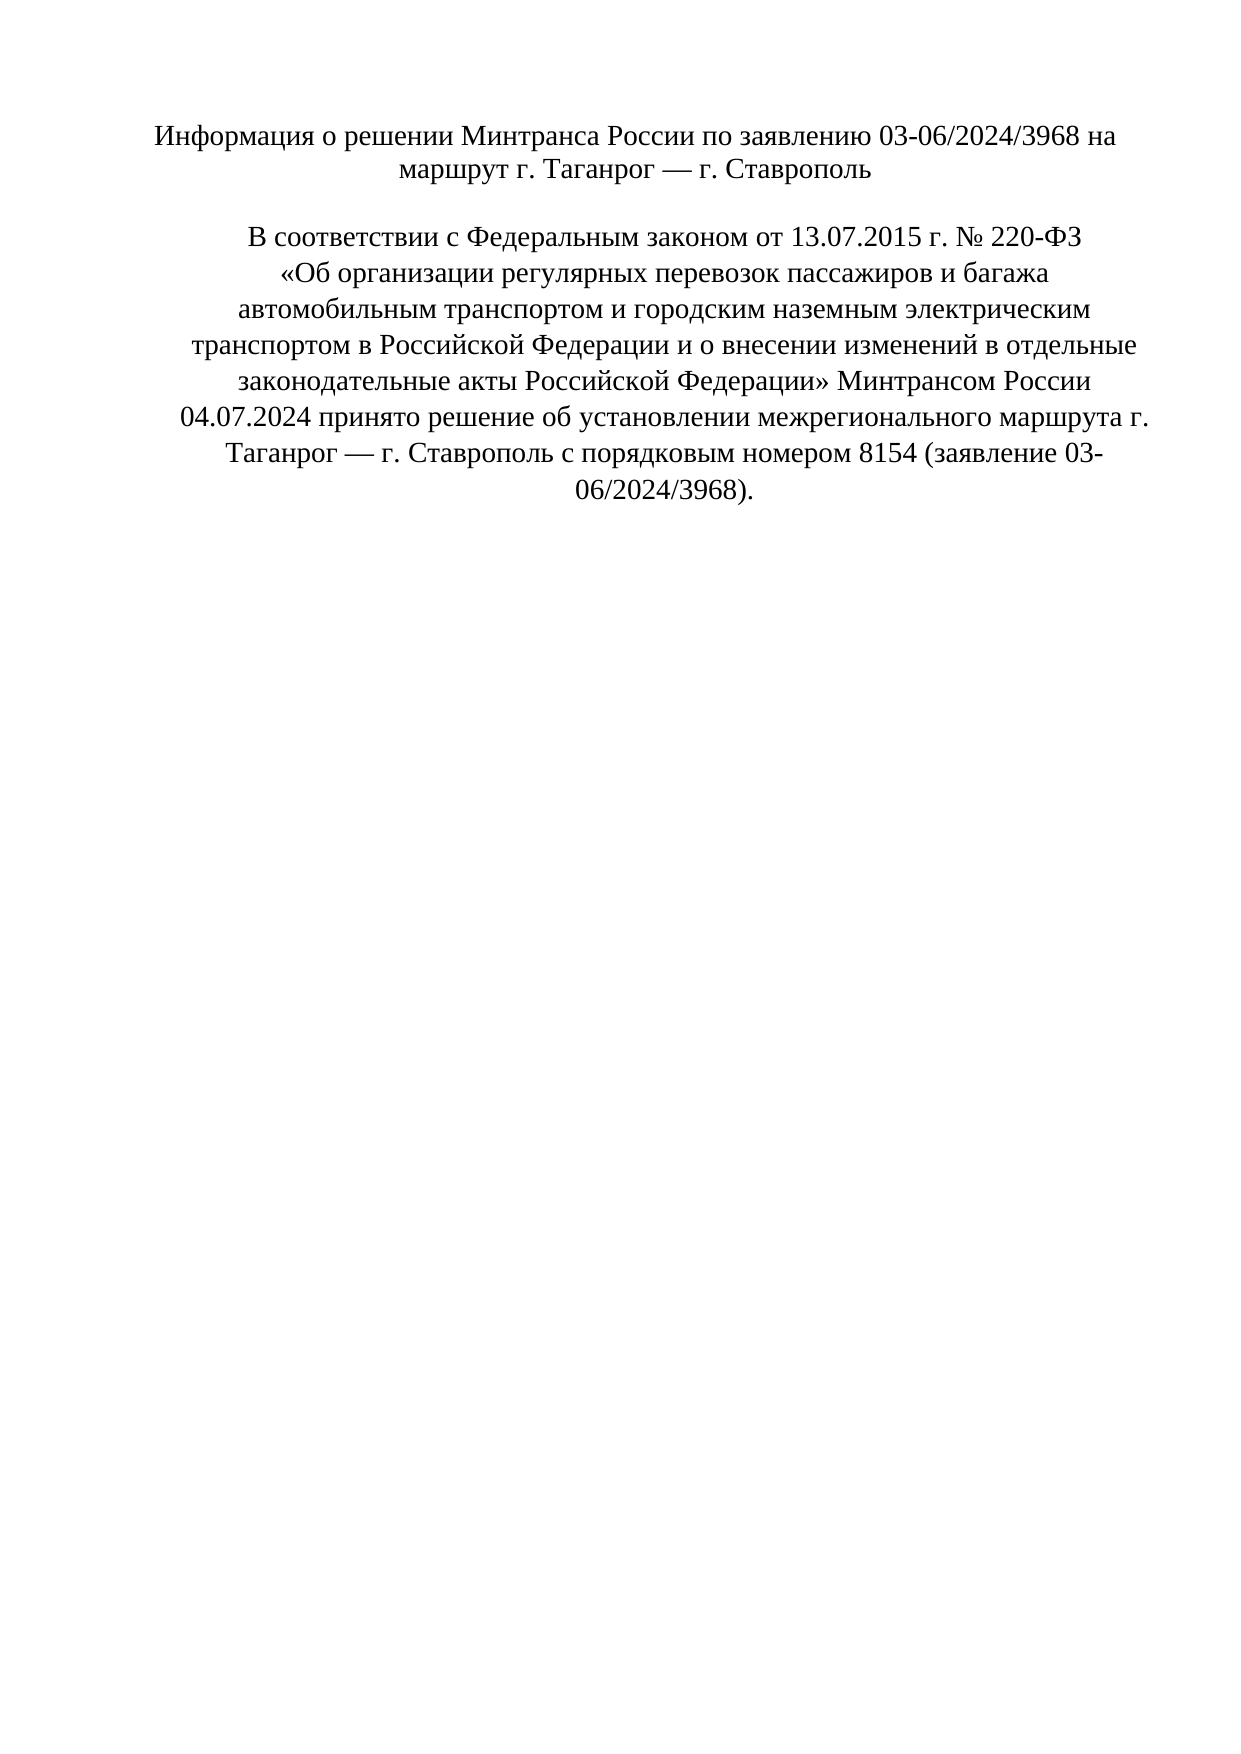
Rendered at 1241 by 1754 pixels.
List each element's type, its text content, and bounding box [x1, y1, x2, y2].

text В соответствии с Федеральным законом от 13.07.2015 г. № 220-ФЗ «Об организации регулярных перевозок пассажиров и багажа автомобильным транспортом и городским наземным электрическим транспортом в Российской Федерации и о внесении изменений в отдельные законодательные акты Российской Федерации» Минтрансом России 04.07.2024 принято решение об установлении межрегионального маршрута г. Таганрог — г. Ставрополь с порядковым номером 8154 (заявление 03-06/2024/3968). [177, 219, 1152, 505]
text Информация о решении Минтранса России по заявлению 03-06/2024/3968 на маршрут г. Таганрог — г. Ставрополь [118, 118, 1152, 185]
